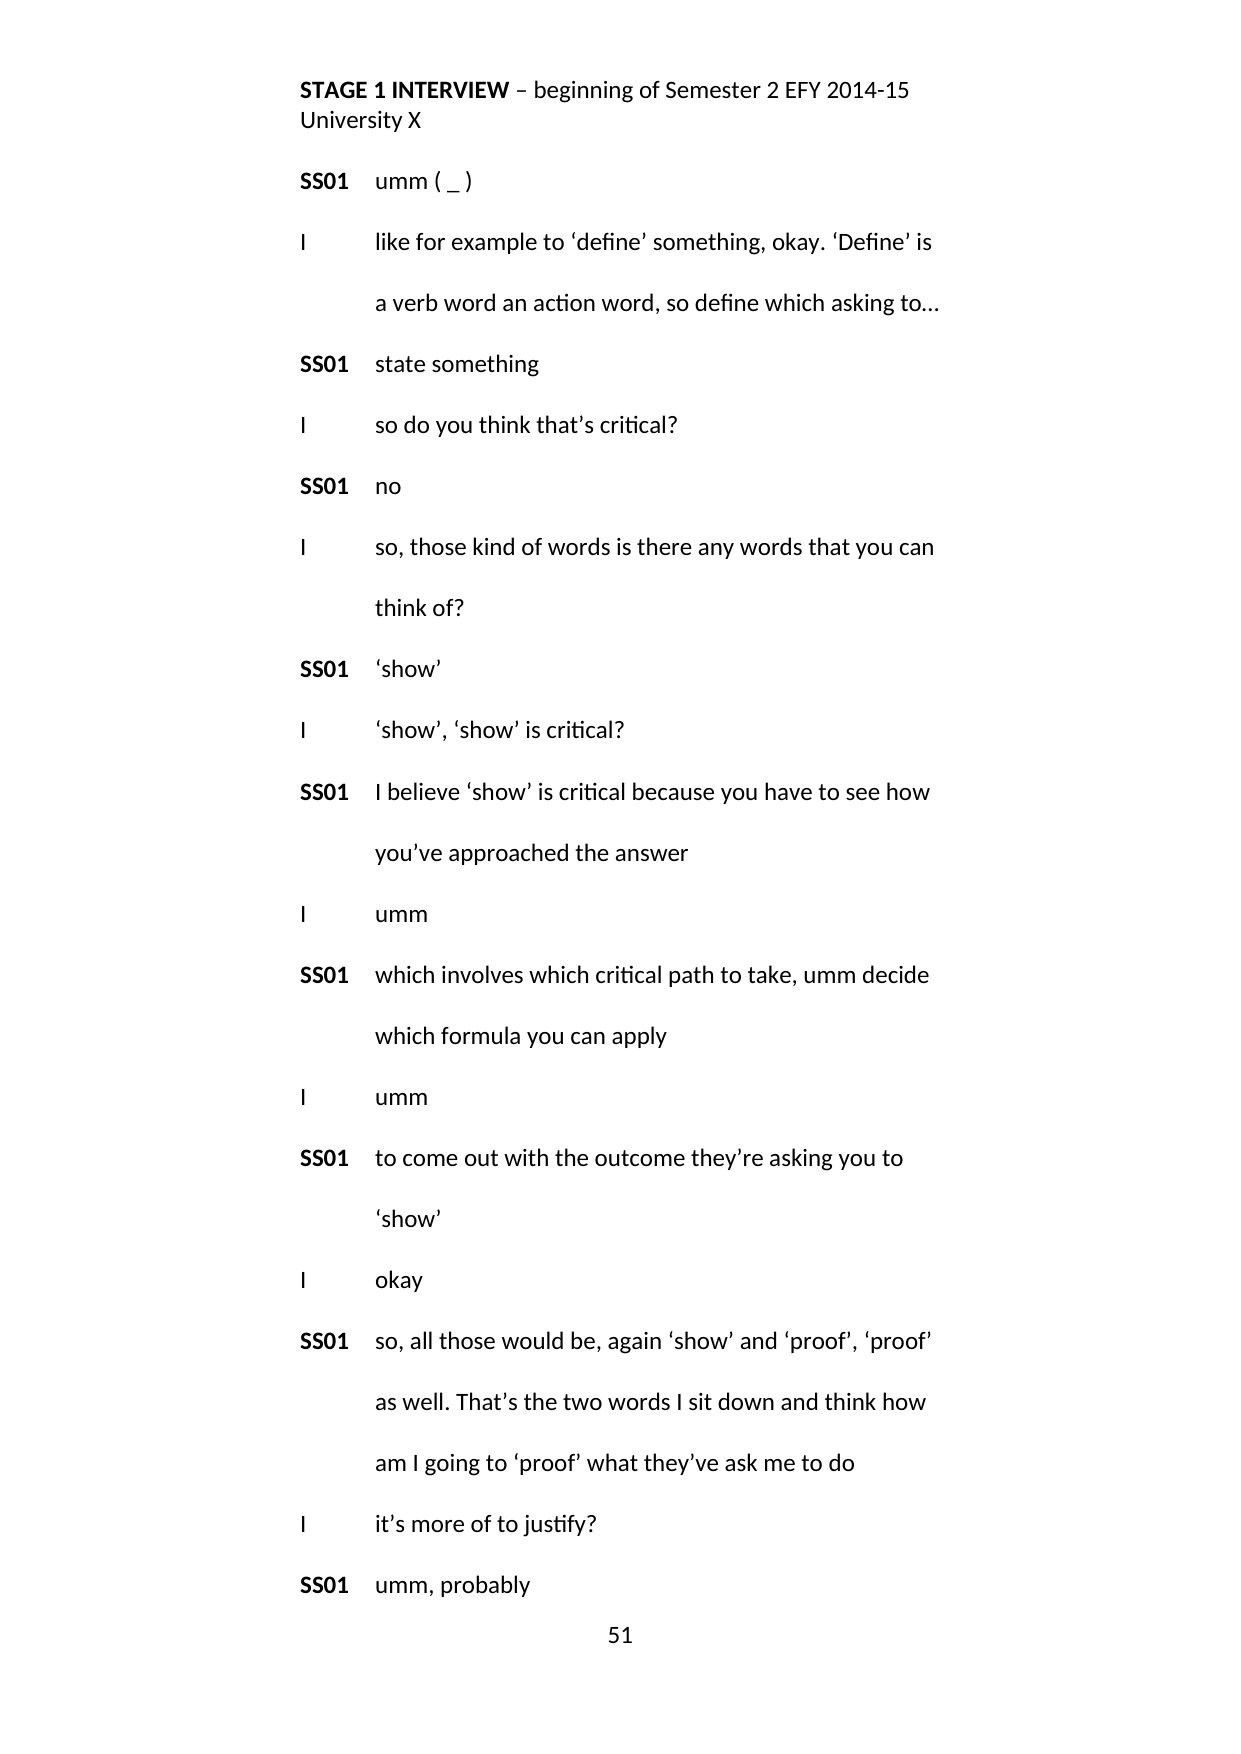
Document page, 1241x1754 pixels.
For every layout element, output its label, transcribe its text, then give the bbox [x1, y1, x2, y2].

text SS01 I believe ‘show’ is critical because you have to see how you’ve approached the answer [300, 776, 940, 867]
text SS01 umm ( _ ) [300, 165, 940, 196]
text SS01 umm, probably [300, 1569, 940, 1600]
text I so, those kind of words is there any words that you can think of? [300, 532, 940, 623]
text SS01 so, all those would be, again ‘show’ and ‘proof’, ‘proof’ as well. That’s the two words I sit down and think how am I going to ‘proof’ what they’ve ask me to do [300, 1325, 940, 1478]
text I okay [300, 1264, 940, 1294]
text I it’s more of to justify? [300, 1508, 940, 1539]
text I so do you think that’s critical? [300, 409, 940, 440]
text I umm [300, 1081, 940, 1111]
text I ‘show’, ‘show’ is critical? [300, 715, 940, 745]
text SS01 state something [300, 348, 940, 379]
text I umm [300, 898, 940, 928]
text SS01 no [300, 471, 940, 501]
text SS01 to come out with the outcome they’re asking you to ‘show’ [300, 1142, 940, 1233]
text SS01 which involves which critical path to take, umm decide which formula you can apply [300, 959, 940, 1050]
text I like for example to ‘define’ something, okay. ‘Define’ is a verb word an action word, so define which asking to… [300, 226, 940, 318]
text SS01 ‘show’ [300, 654, 940, 684]
